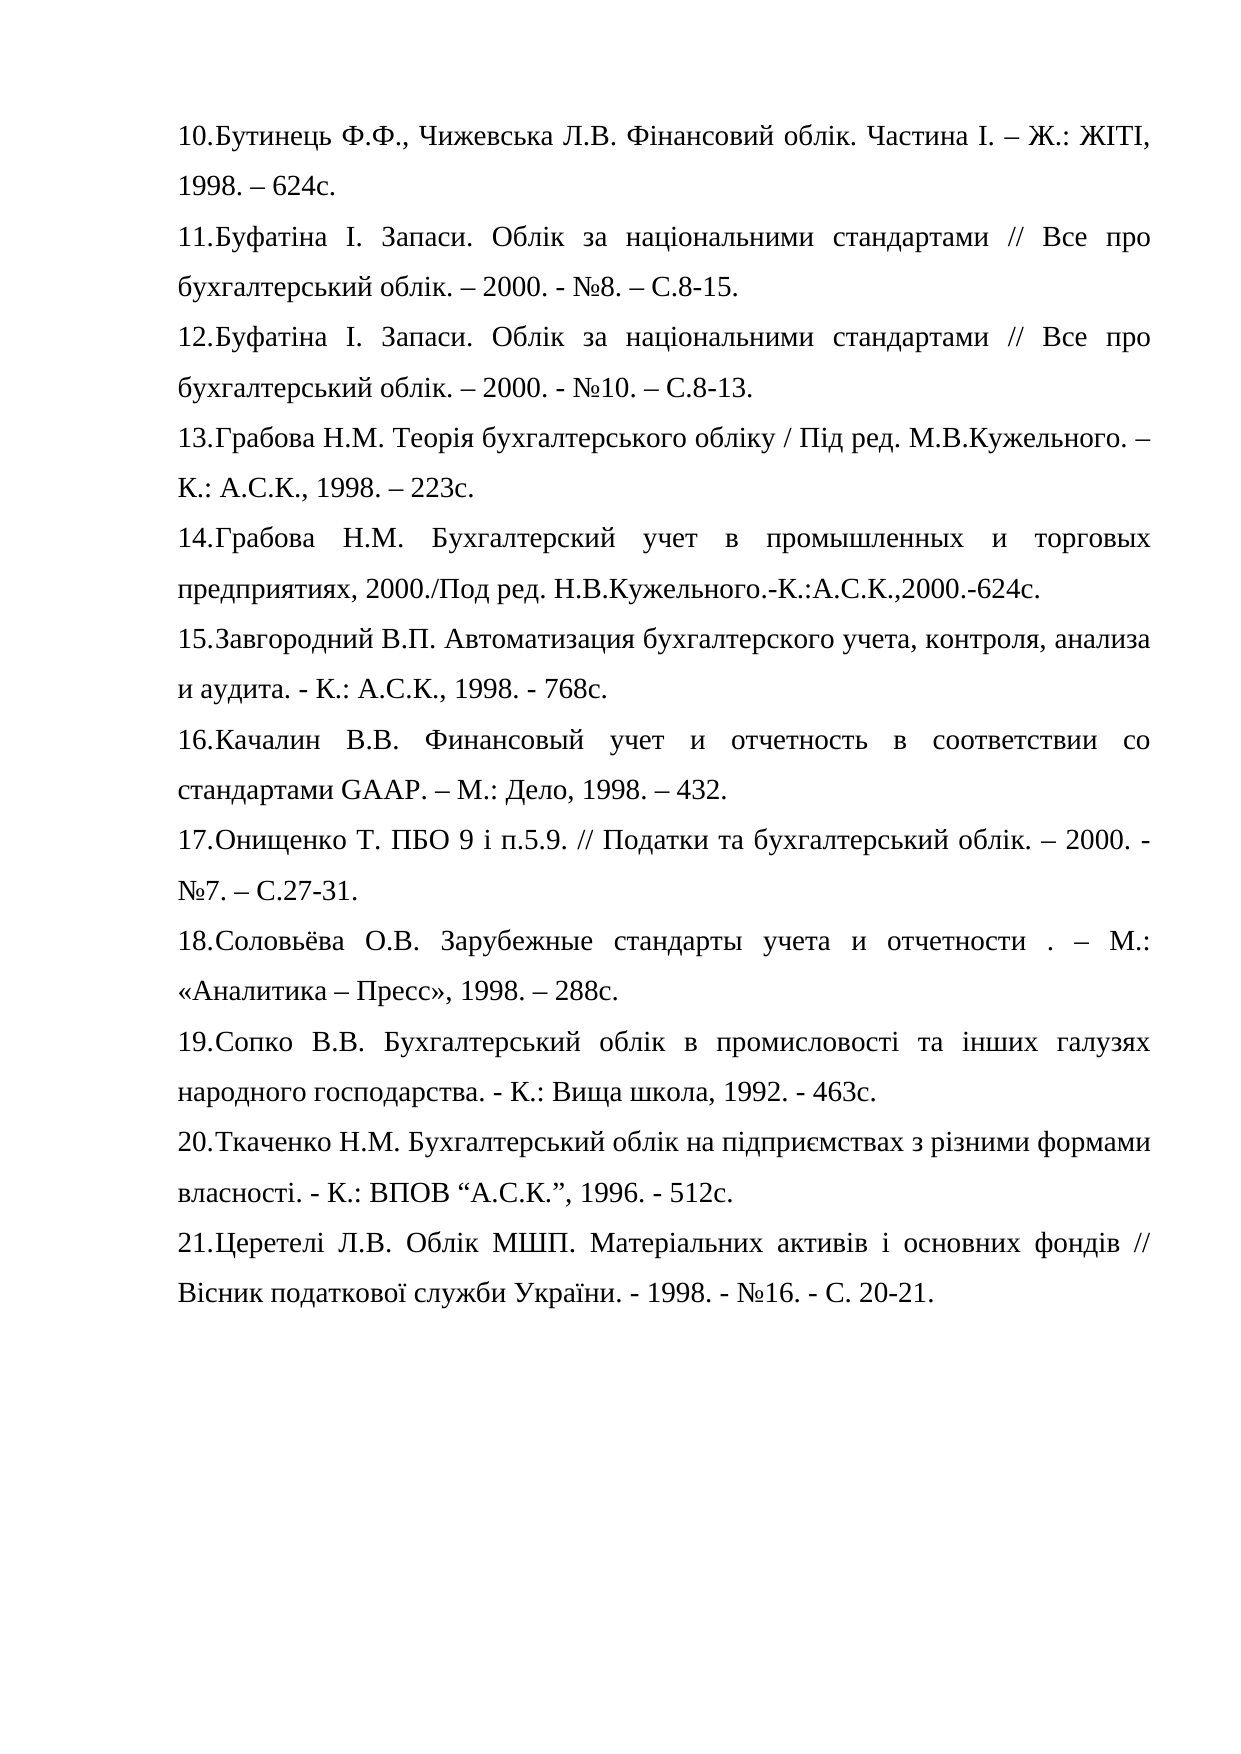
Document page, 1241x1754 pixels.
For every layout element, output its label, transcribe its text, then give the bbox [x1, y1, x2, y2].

list Грабова Н.М. Бухгалтерский учет в промышленных и торговых предприятиях, 2000./Под ред. Н.В.Кужельного.-К.:А.С.К.,2000.-624с. [177, 521, 1152, 604]
list Буфатіна І. Запаси. Облік за національними стандартами // Все про бухгалтерський облік. – 2000. - №8. – С.8-15. [177, 219, 1152, 303]
list Бутинець Ф.Ф., Чижевська Л.В. Фінансовий облік. Частина І. – Ж.: ЖІТІ, 1998. – 624с. [177, 118, 1152, 202]
list Ткаченко Н.М. Бухгалтерський облік на підприємствах з різними формами власності. - К.: ВПОВ “А.С.К.”, 1996. - 512с. [177, 1124, 1152, 1208]
list Церетелі Л.В. Облік МШП. Матеріальних активів і основних фондів // Вісник податкової служби України. - 1998. - №16. - С. 20-21. [177, 1225, 1152, 1309]
list Онищенко Т. ПБО 9 і п.5.9. // Податки та бухгалтерський облік. – 2000. - №7. – С.27-31. [177, 822, 1152, 906]
list Завгородний В.П. Автоматизация бухгалтерского учета, контроля, анализа и аудита. - К.: А.С.К., 1998. - 768с. [177, 621, 1152, 705]
list Буфатіна І. Запаси. Облік за національними стандартами // Все про бухгалтерський облік. – 2000. - №10. – С.8-13. [177, 319, 1152, 403]
list Соловьёва О.В. Зарубежные стандарты учета и отчетности . – М.: «Аналитика – Пресс», 1998. – 288с. [177, 923, 1152, 1007]
list Грабова Н.М. Теорія бухгалтерського обліку / Під ред. М.В.Кужельного. – К.: А.С.К., 1998. – 223с. [177, 420, 1152, 504]
list Качалин В.В. Финансовый учет и отчетность в соответствии со стандартами GAAP. – М.: Дело, 1998. – 432. [177, 722, 1152, 806]
list Сопко В.В. Бухгалтерський облік в промисловості та інших галузях народного господарства. - К.: Вища школа, 1992. - 463с. [177, 1024, 1152, 1108]
